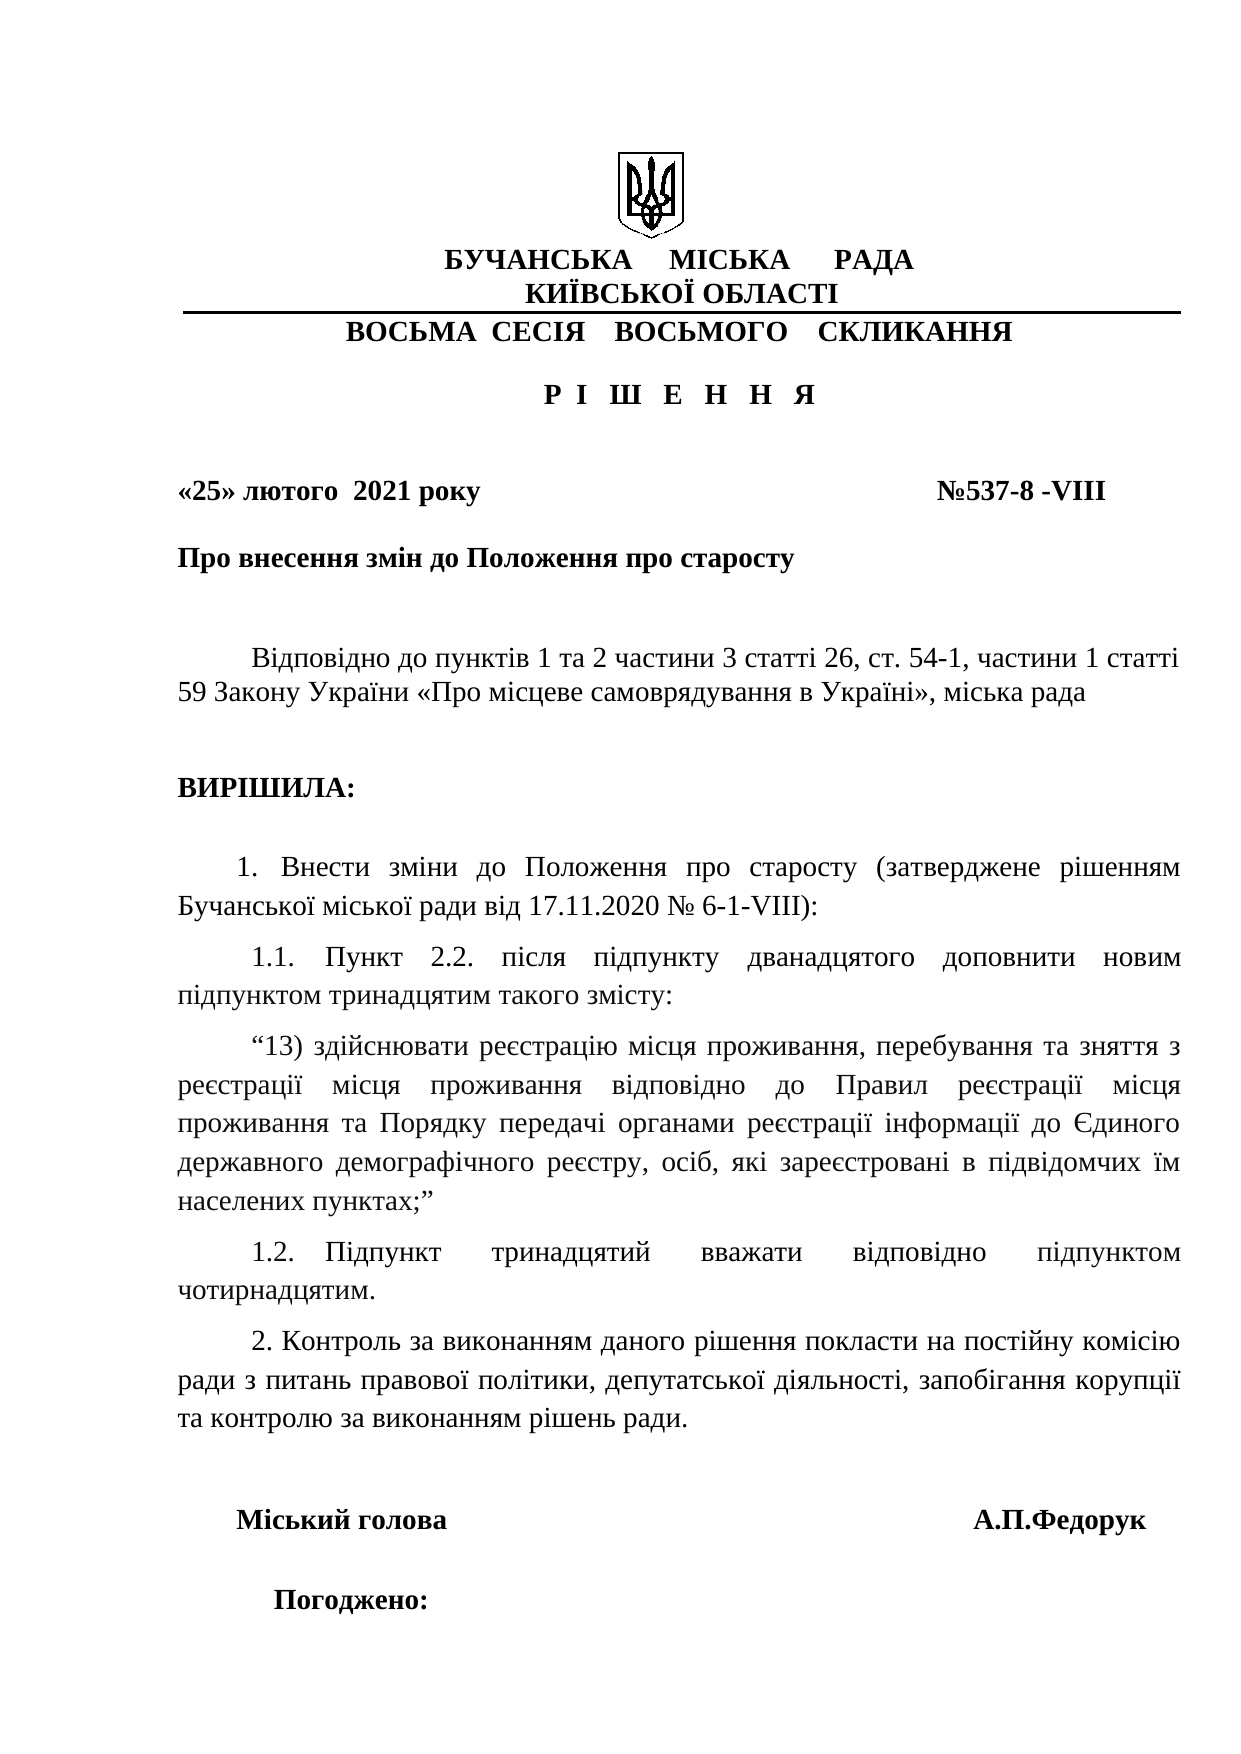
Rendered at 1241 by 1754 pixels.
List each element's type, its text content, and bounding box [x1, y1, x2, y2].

list Пункт 2.2. після підпункту дванадцятого доповнити новим підпунктом тринадцятим такого змісту: [177, 939, 1181, 1011]
text «25» лютого 2021 року №537-8 -VIII [177, 473, 1181, 506]
list Підпункт тринадцятий вважати відповідно підпунктом чотирнадцятим. [177, 1234, 1181, 1306]
text Про внесення змін до Положення про старосту [177, 540, 1181, 573]
subtitle Р І Ш Е Н Н Я [177, 377, 1181, 410]
subtitle КИЇВСЬКОЇ ОБЛАСТІ [183, 276, 1181, 311]
text ВИРІШИЛА: [177, 770, 1181, 803]
text БУЧАНСЬКА МІСЬКА РАДА [177, 242, 1181, 276]
list Міський голова А.П.Федорук [236, 1502, 1181, 1536]
text “13) здійснювати реєстрацію місця проживання, перебування та зняття з реєстрації місця проживання відповідно до Правил реєстрації місця проживання та Порядку передачі органами реєстрації інформації до Єдиного державного демографічного реєстру, осіб, які зареєстровані в підвідомчих їм населених пунктах;” [177, 1178, 1181, 1216]
text Відповідно до пунктів 1 та 2 частини 3 статті 26, ст. 54-1, частини 1 статті 59 Закону України «Про місцеве самоврядування в Україні», міська рада [177, 640, 1181, 707]
text 2. Контроль за виконанням даного рішення покласти на постійну комісію ради з питань правової політики, депутатської діяльності, запобігання корупції та контролю за виконанням рішень ради. [177, 1323, 1181, 1434]
text “13) здійснювати реєстрацію місця проживання, перебування та зняття з реєстрації місця проживання відповідно до Правил реєстрації місця проживання та Порядку передачі органами реєстрації інформації до Єдиного державного демографічного реєстру, осіб, які зареєстровані в підвідомчих їм населених пунктах;” [177, 1028, 1181, 1106]
list Внести зміни до Положення про старосту (затверджене рішенням Бучанської міської ради від 17.11.2020 № 6-1-VIIІ): [177, 849, 1181, 921]
list Погоджено: [274, 1582, 1181, 1616]
text ВОСЬМА СЕСІЯ ВОСЬМОГО СКЛИКАННЯ [177, 314, 1181, 348]
